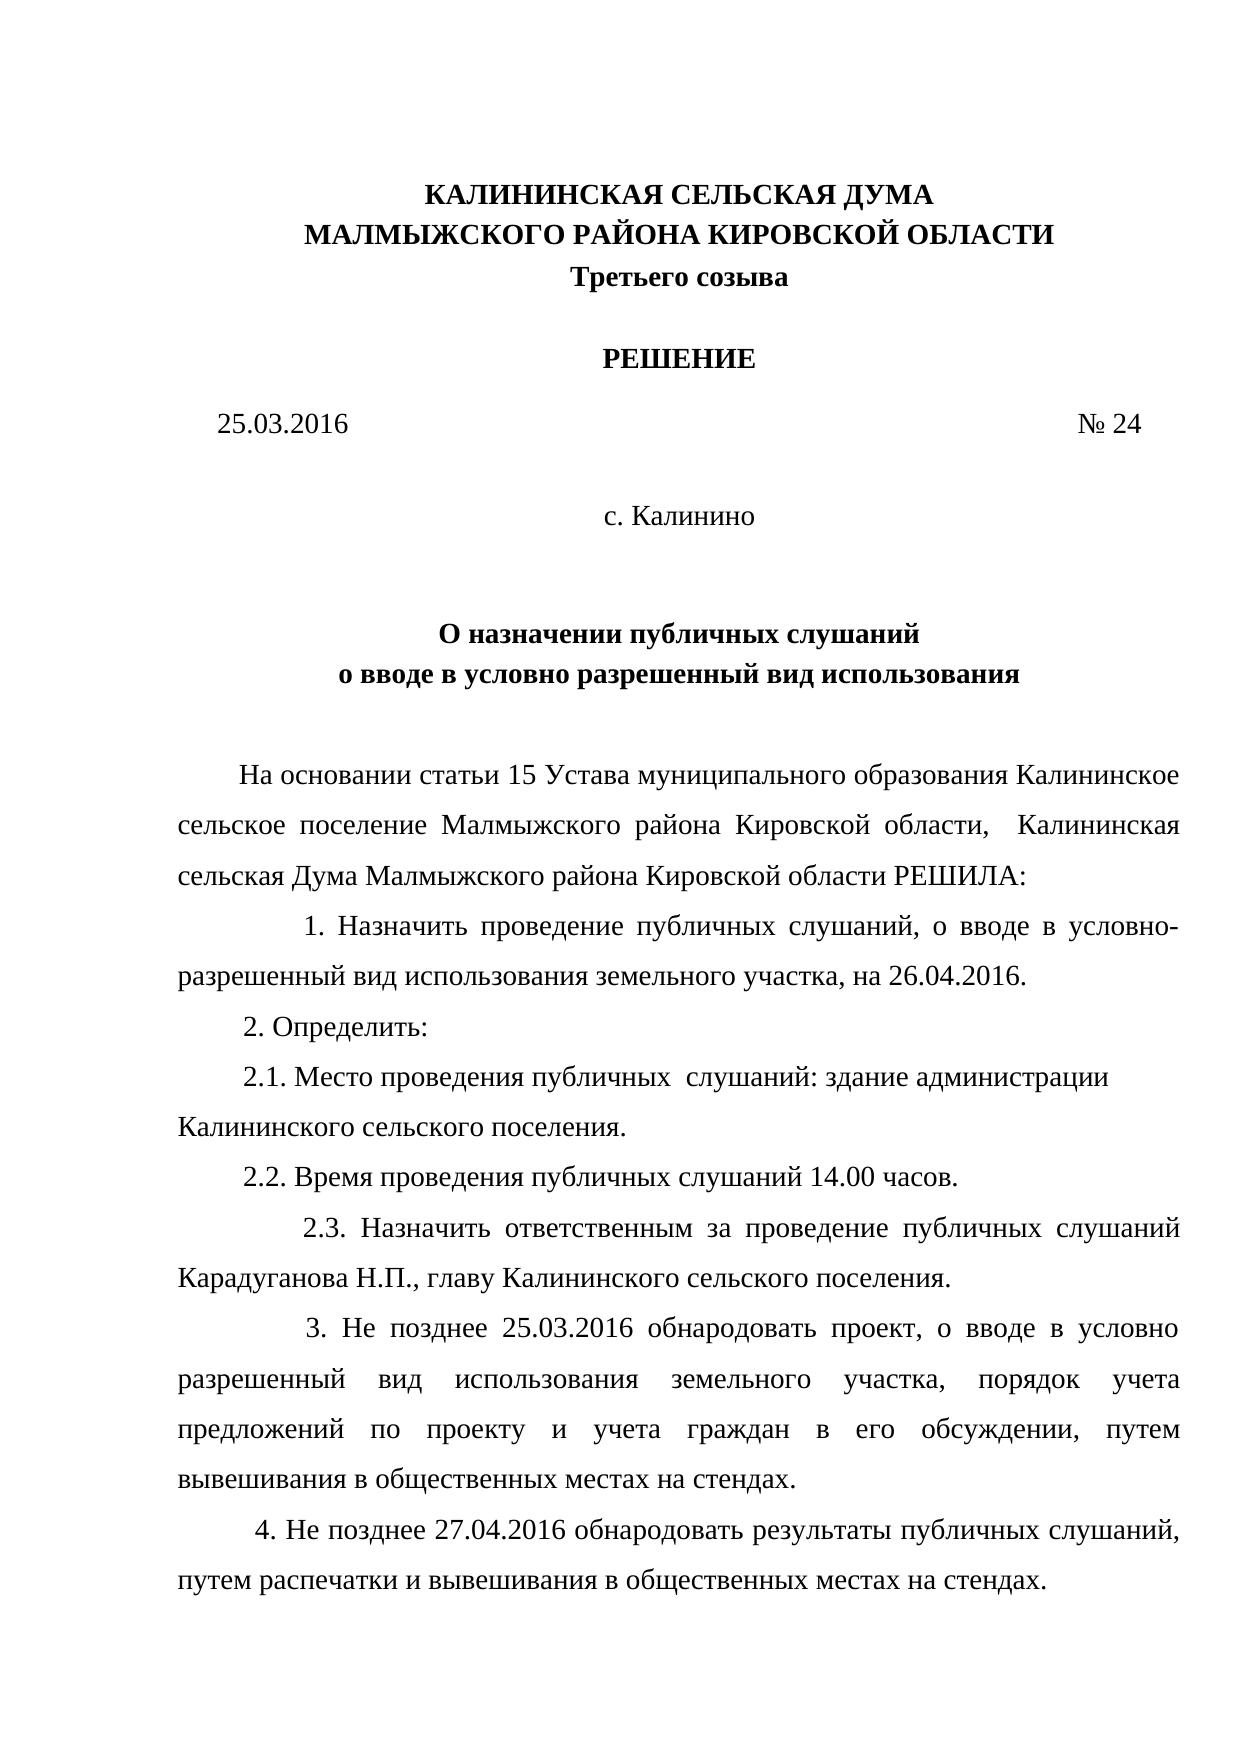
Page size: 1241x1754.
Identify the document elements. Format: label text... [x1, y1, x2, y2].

text 25.03.2016 № 24 [177, 406, 1181, 439]
text 2. Определить: [177, 1009, 1181, 1042]
text о вводе в условно разрешенный вид использования [177, 656, 1181, 690]
text 3. Не позднее 25.03.2016 обнародовать проект, о вводе в условно разрешенный вид использования земельного участка, порядок учета предложений по проекту и учета граждан в его обсуждении, путем вывешивания в общественных местах на стендах. [177, 1311, 1181, 1495]
text Третьего созыва [177, 257, 1181, 294]
text 2.2. Время проведения публичных слушаний 14.00 часов. [177, 1159, 1181, 1193]
text 2.3. Назначить ответственным за проведение публичных слушаний Карадуганова Н.П., главу Калининского сельского поселения. [177, 1210, 1181, 1294]
text 1. Назначить проведение публичных слушаний, о вводе в условно-разрешенный вид использования земельного участка, на 26.04.2016. [177, 908, 1181, 992]
text Калининского сельского поселения. [177, 1109, 1181, 1143]
text 2.1. Место проведения публичных слушаний: здание администрации [177, 1059, 1181, 1092]
text На основании статьи 15 Устава муниципального образования Калининское сельское поселение Малмыжского района Кировской области, Калининская сельская Дума Малмыжского района Кировской области РЕШИЛА: [177, 757, 1181, 891]
text с. Калинино [177, 485, 1181, 535]
text МАЛМЫЖСКОГО РАЙОНА КИРОВСКОЙ ОБЛАСТИ [177, 217, 1181, 251]
text КАЛИНИНСКАЯ СЕЛЬСКАЯ ДУМА [177, 177, 1181, 211]
text 4. Не позднее 27.04.2016 обнародовать результаты публичных слушаний, путем распечатки и вывешивания в общественных местах на стендах. [177, 1512, 1181, 1596]
text О назначении публичных слушаний [177, 617, 1181, 650]
text РЕШЕНИЕ [177, 338, 1181, 376]
